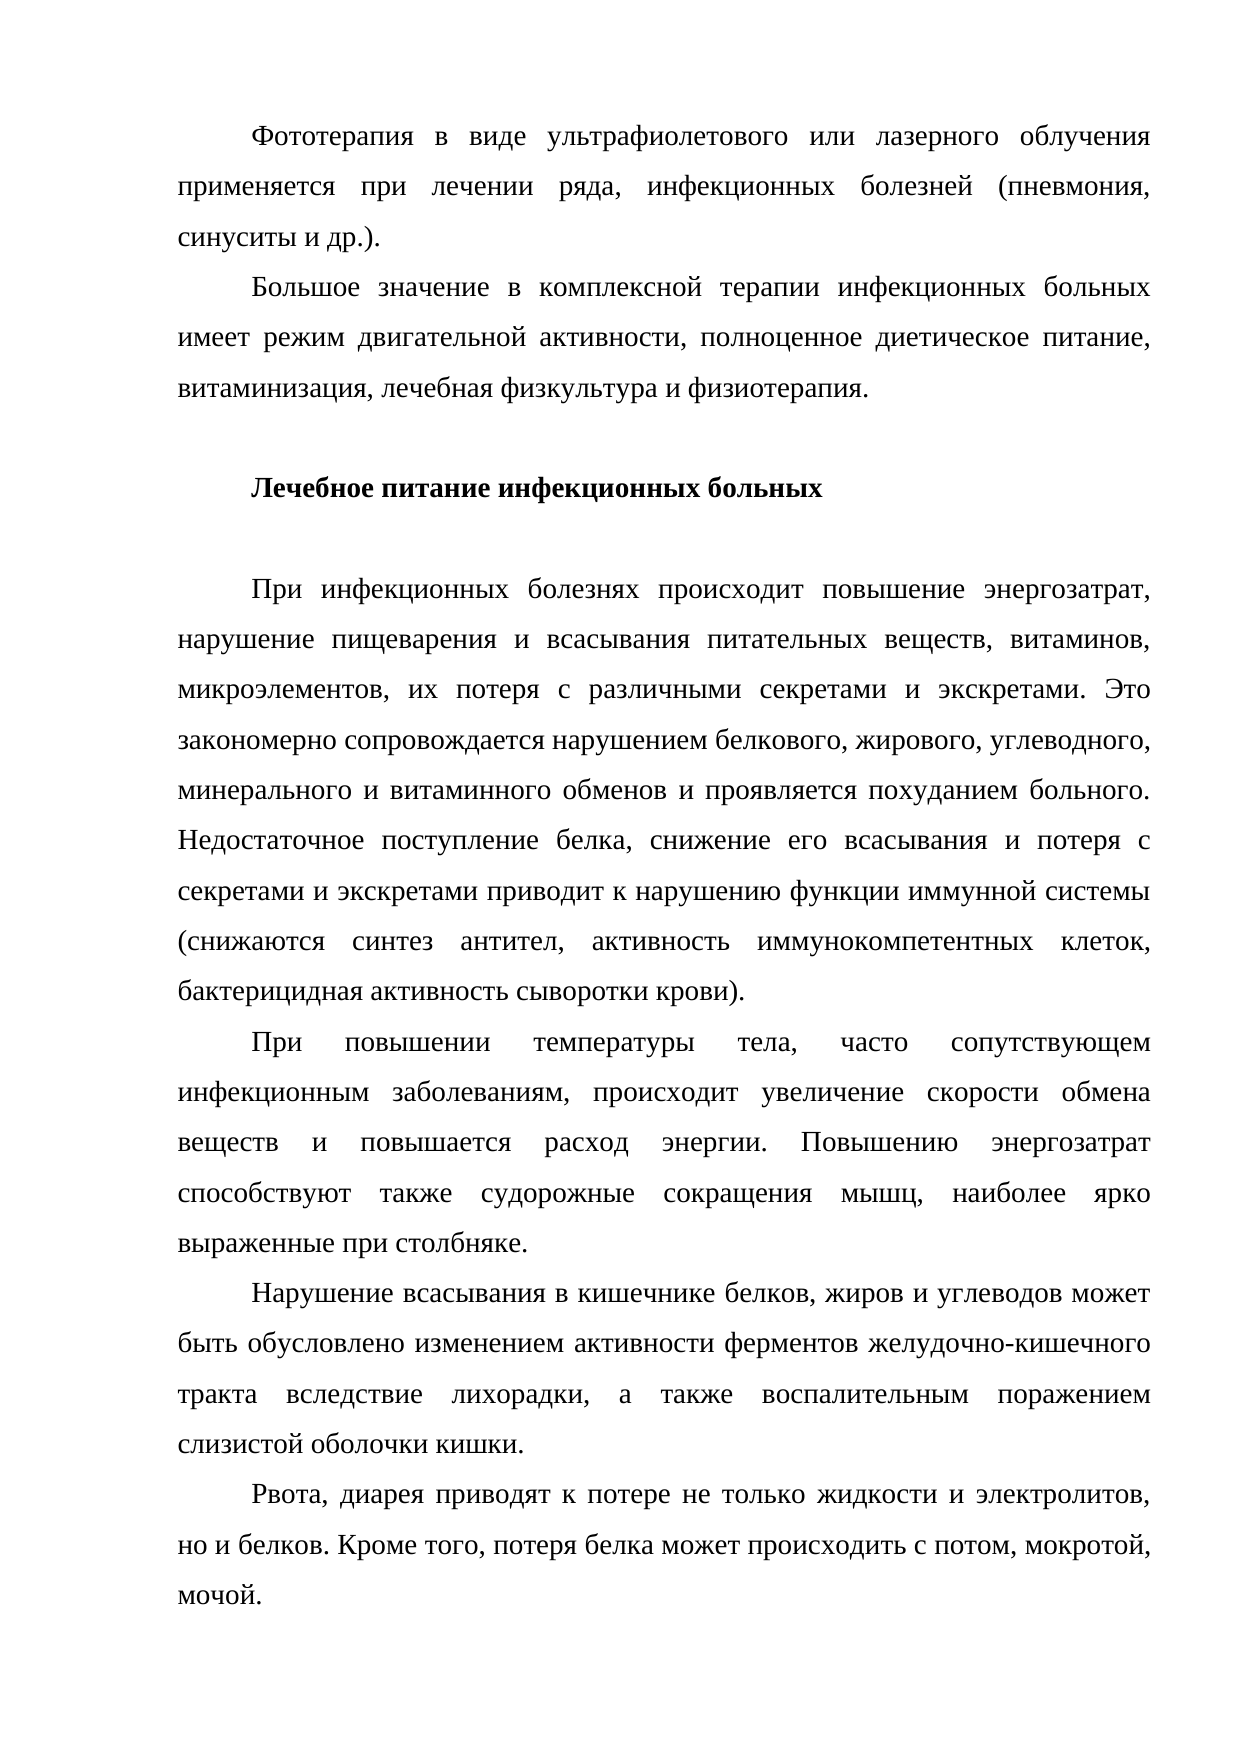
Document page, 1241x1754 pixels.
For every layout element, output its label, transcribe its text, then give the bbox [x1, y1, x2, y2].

text Рвота, диарея приводят к потере не только жидкости и электролитов, но и белков. Кроме того, потеря белка может происходить с потом, мокротой, мочой. [177, 1477, 1152, 1611]
text При повышении температуры тела, часто сопутствующем инфекционным заболеваниям, происходит увеличение скорости обмена веществ и повышается расход энергии. Повышению энергозатрат способствуют также судорожные сокращения мышц, наиболее ярко выраженные при столбняке. [177, 1024, 1152, 1258]
text Лечебное питание инфекционных больных [177, 470, 1152, 504]
text При инфекционных болезнях происходит повышение энергозатрат, нарушение пищеварения и всасывания питательных веществ, витаминов, микроэлементов, их потеря с различными секретами и экскретами. Это закономерно сопровождается нарушением белкового, жирового, углеводного, минерального и витаминного обменов и проявляется похуданием больного. Недостаточное поступление белка, снижение его всасывания и потеря с секретами и экскретами приводит к нарушению функции иммунной системы (снижаются синтез антител, активность иммунокомпетентных клеток, бактерицидная активность сыворотки крови). [177, 571, 1152, 1007]
text Фототерапия в виде ультрафиолетового или лазерного облучения применяется при лечении ряда, инфекционных болезней (пневмония, синуситы и др.). [177, 118, 1152, 252]
text Большое значение в комплексной терапии инфекционных больных имеет режим двигательной активности, полноценное диетическое питание, витаминизация, лечебная физкультура и физиотерапия. [177, 269, 1152, 403]
text Нарушение всасывания в кишечнике белков, жиров и углеводов может быть обусловлено изменением активности ферментов желудочно-кишечного тракта вследствие лихорадки, а также воспалительным поражением слизистой оболочки кишки. [177, 1275, 1152, 1460]
